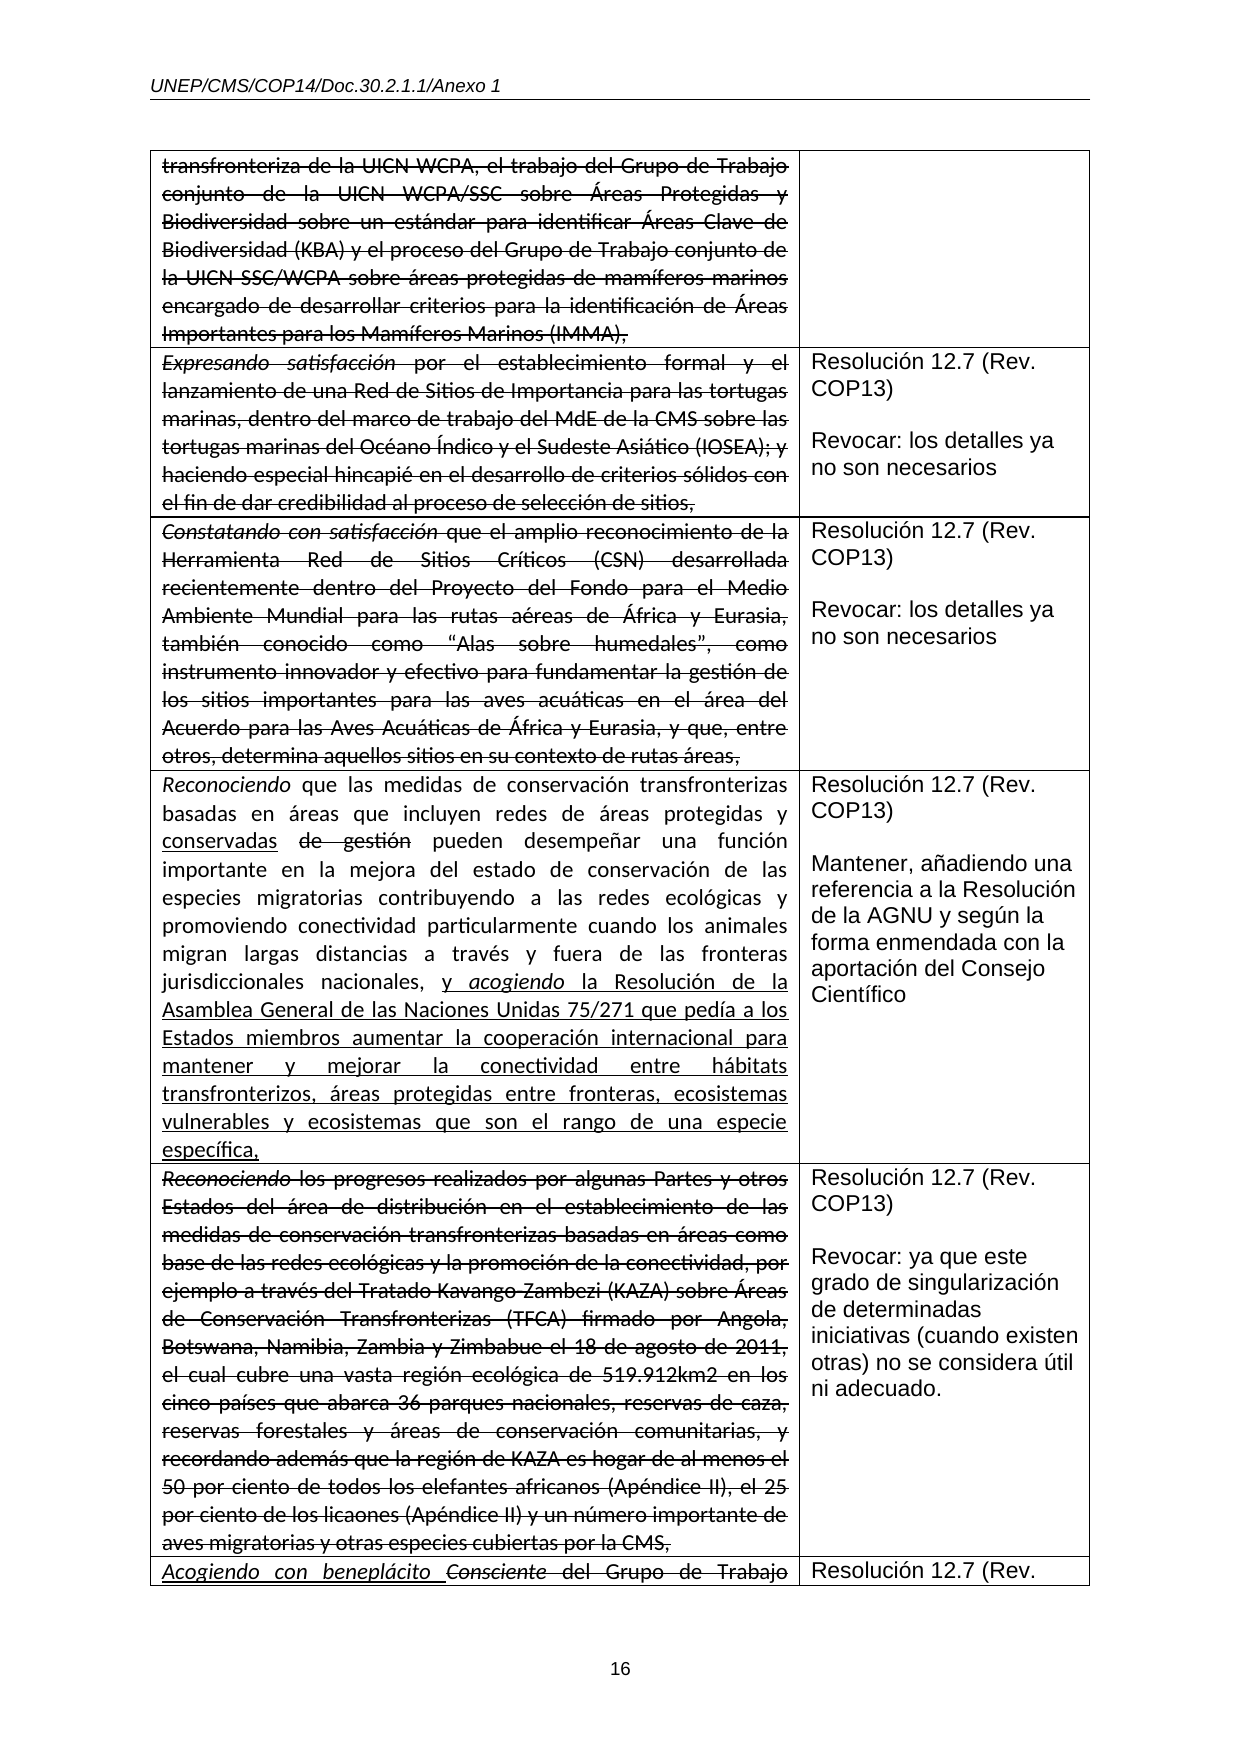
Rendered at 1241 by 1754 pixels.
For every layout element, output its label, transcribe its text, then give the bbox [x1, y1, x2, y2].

table_cell Resolución 12.7 (Rev. COP13) Revocar: ya que este grado de singularización de determinadas iniciativas (cuando existen otras) no se considera útil ni adecuado. [800, 1164, 1089, 1556]
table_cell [151, 151, 799, 347]
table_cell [800, 1557, 1089, 1585]
table_cell Reconociendo que las medidas de conservación transfronterizas basadas en áreas que incluyen redes de áreas protegidas y conservadas de gestión pueden desempeñar una función importante en la mejora del estado de conservación de las especies migratorias contribuyendo a las redes ecológicas y promoviendo conectividad particularmente cuando los animales migran largas distancias a través y fuera de las fronteras jurisdiccionales nacionales, y acogiendo la Resolución de la Asamblea General de las Naciones Unidas 75/271 que pedía a los Estados miembros aumentar la cooperación internacional para mantener y mejorar la conectividad entre hábitats transfronterizos, áreas protegidas entre fronteras, ecosistemas vulnerables y ecosistemas que son el rango de una especie específica, [151, 771, 799, 1163]
table_cell Reconociendo los progresos realizados por algunas Partes y otros Estados del área de distribución en el establecimiento de las medidas de conservación transfronterizas basadas en áreas como base de las redes ecológicas y la promoción de la conectividad, por ejemplo a través del Tratado Kavango-Zambezi (KAZA) sobre Áreas de Conservación Transfronterizas (TFCA) firmado por Angola, Botswana, Namibia, Zambia y Zimbabue el 18 de agosto de 2011, el cual cubre una vasta región ecológica de 519.912km2 en los cinco países que abarca 36 parques nacionales, reservas de caza, reservas forestales y áreas de conservación comunitarias, y recordando además que la región de KAZA es hogar de al menos el 50 por ciento de todos los elefantes africanos (Apéndice II), el 25 por ciento de los licaones (Apéndice II) y un número importante de aves migratorias y otras especies cubiertas por la CMS, [151, 1164, 799, 1556]
table_cell Resolución 12.7 (Rev. COP13) Revocar: los detalles ya no son necesarios [800, 348, 1089, 516]
table_cell Resolución 12.7 (Rev. COP13) Mantener, añadiendo una referencia a la Resolución de la AGNU y según la forma enmendada con la aportación del Consejo Científico [800, 771, 1089, 1163]
table_cell Resolución 12.7 (Rev. COP13) Revocar: los detalles ya no son necesarios [800, 518, 1089, 769]
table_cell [151, 1557, 799, 1585]
table_cell Constatando con satisfacción que el amplio reconocimiento de la Herramienta Red de Sitios Críticos (CSN) desarrollada recientemente dentro del Proyecto del Fondo para el Medio Ambiente Mundial para las rutas aéreas de África y Eurasia, también conocido como “Alas sobre humedales”, como instrumento innovador y efectivo para fundamentar la gestión de los sitios importantes para las aves acuáticas en el área del Acuerdo para las Aves Acuáticas de África y Eurasia, y que, entre otros, determina aquellos sitios en su contexto de rutas áreas, [151, 518, 799, 769]
table_cell Expresando satisfacción por el establecimiento formal y el lanzamiento de una Red de Sitios de Importancia para las tortugas marinas, dentro del marco de trabajo del MdE de la CMS sobre las tortugas marinas del Océano Índico y el Sudeste Asiático (IOSEA); y haciendo especial hincapié en el desarrollo de criterios sólidos con el fin de dar credibilidad al proceso de selección de sitios, [151, 348, 799, 516]
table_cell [800, 151, 1089, 347]
